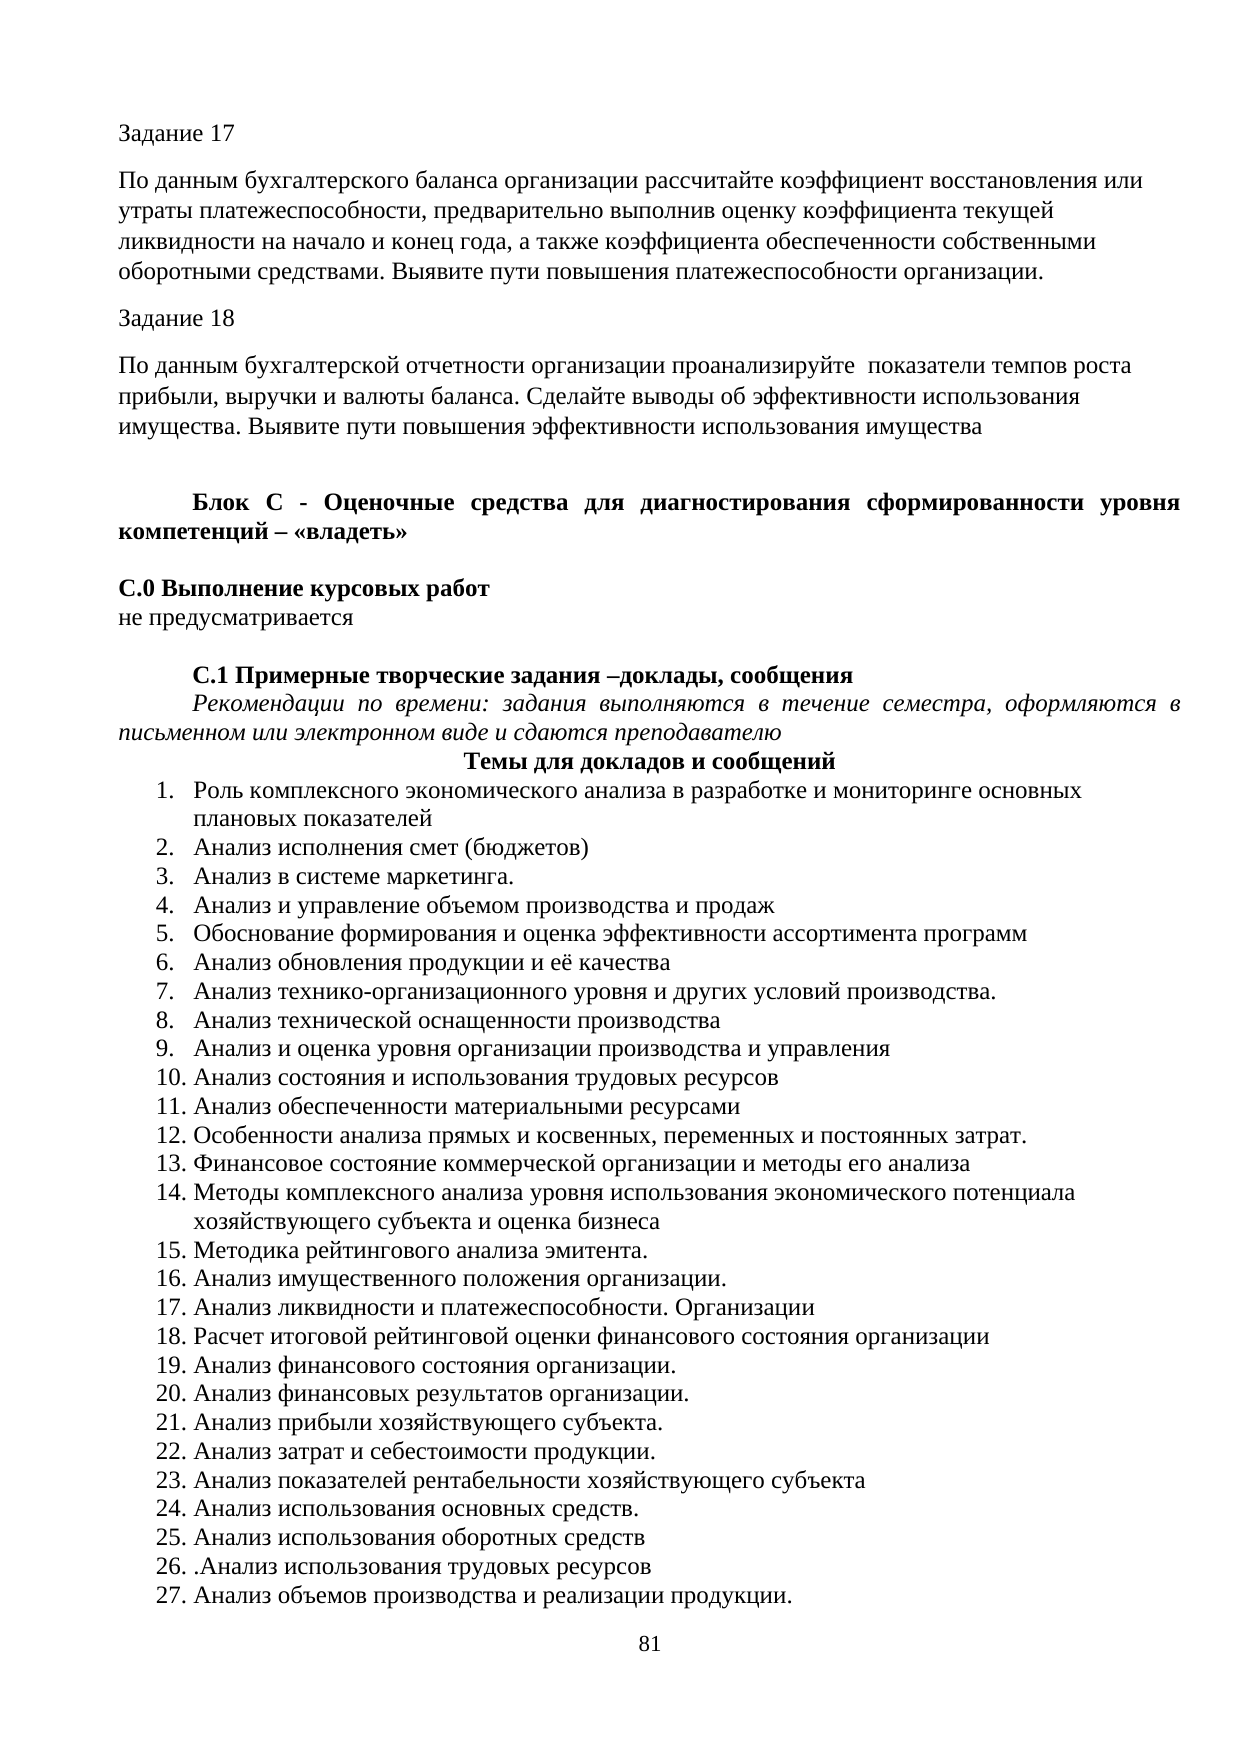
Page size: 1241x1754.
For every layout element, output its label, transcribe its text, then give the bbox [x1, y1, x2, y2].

list Методика рейтингового анализа эмитента. [156, 1235, 1181, 1263]
text не предусматривается [118, 602, 1181, 631]
text С.0 Выполнение курсовых работ [118, 573, 1181, 602]
list .Анализ использования трудовых ресурсов [156, 1551, 1181, 1580]
list Финансовое состояние коммерческой организации и методы его анализа [156, 1148, 1181, 1177]
list Анализ технической оснащенности производства [156, 1005, 1181, 1033]
list Расчет итоговой рейтинговой оценки финансового состояния организации [156, 1321, 1181, 1350]
list Анализ объемов производства и реализации продукции. [156, 1580, 1181, 1608]
list Анализ ликвидности и платежеспособности. Организации [156, 1292, 1181, 1321]
list Анализ обеспеченности материальными ресурсами [156, 1091, 1181, 1120]
list Анализ прибыли хозяйствующего субъекта. [156, 1407, 1181, 1436]
list Анализ использования основных средств. [156, 1493, 1181, 1522]
text По данным бухгалтерской отчетности организации проанализируйте показатели темпов роста прибыли, выручки и валюты баланса. Сделайте выводы об эффективности использования имущества. Выявите пути повышения эффективности использования имущества [118, 351, 1181, 440]
list Анализ затрат и себестоимости продукции. [156, 1436, 1181, 1465]
list Обоснование формирования и оценка эффективности ассортимента программ [156, 918, 1181, 947]
text Задание 18 [118, 303, 1181, 332]
list Роль комплексного экономического анализа в разработке и мониторинге основных плановых показателей [156, 775, 1181, 832]
list Анализ финансового состояния организации. [156, 1350, 1181, 1378]
text Задание 17 [118, 118, 1181, 147]
list Анализ финансовых результатов организации. [156, 1378, 1181, 1407]
text С.1 Примерные творческие задания –доклады, сообщения [118, 660, 1181, 688]
list Анализ имущественного положения организации. [156, 1263, 1181, 1292]
list Анализ исполнения смет (бюджетов) [156, 832, 1181, 861]
list Методы комплексного анализа уровня использования экономического потенциала хозяйствующего субъекта и оценка бизнеса [156, 1177, 1181, 1235]
list Анализ и управление объемом производства и продаж [156, 890, 1181, 918]
text Темы для докладов и сообщений [118, 746, 1181, 775]
list Анализ состояния и использования трудовых ресурсов [156, 1062, 1181, 1091]
text Блок С - Оценочные средства для диагностирования сформированности уровня компетенций – «владеть» [118, 487, 1181, 545]
list Анализ обновления продукции и её качества [156, 947, 1181, 976]
text По данным бухгалтерского баланса организации рассчитайте коэффициент восстановления или утраты платежеспособности, предварительно выполнив оценку коэффициента текущей ликвидности на начало и конец года, а также коэффициента обеспеченности собственными оборотными средствами. Выявите пути повышения платежеспособности организации. [118, 165, 1181, 285]
list Анализ в системе маркетинга. [156, 861, 1181, 890]
list Особенности анализа прямых и косвенных, переменных и постоянных затрат. [156, 1120, 1181, 1148]
list Анализ и оценка уровня организации производства и управления [156, 1033, 1181, 1062]
list Анализ технико-организационного уровня и других условий производства. [156, 976, 1181, 1005]
list Анализ использования оборотных средств [156, 1522, 1181, 1551]
text Рекомендации по времени: задания выполняются в течение семестра, оформляются в письменном или электронном виде и сдаются преподавателю [118, 688, 1181, 746]
list Анализ показателей рентабельности хозяйствующего субъекта [156, 1465, 1181, 1493]
